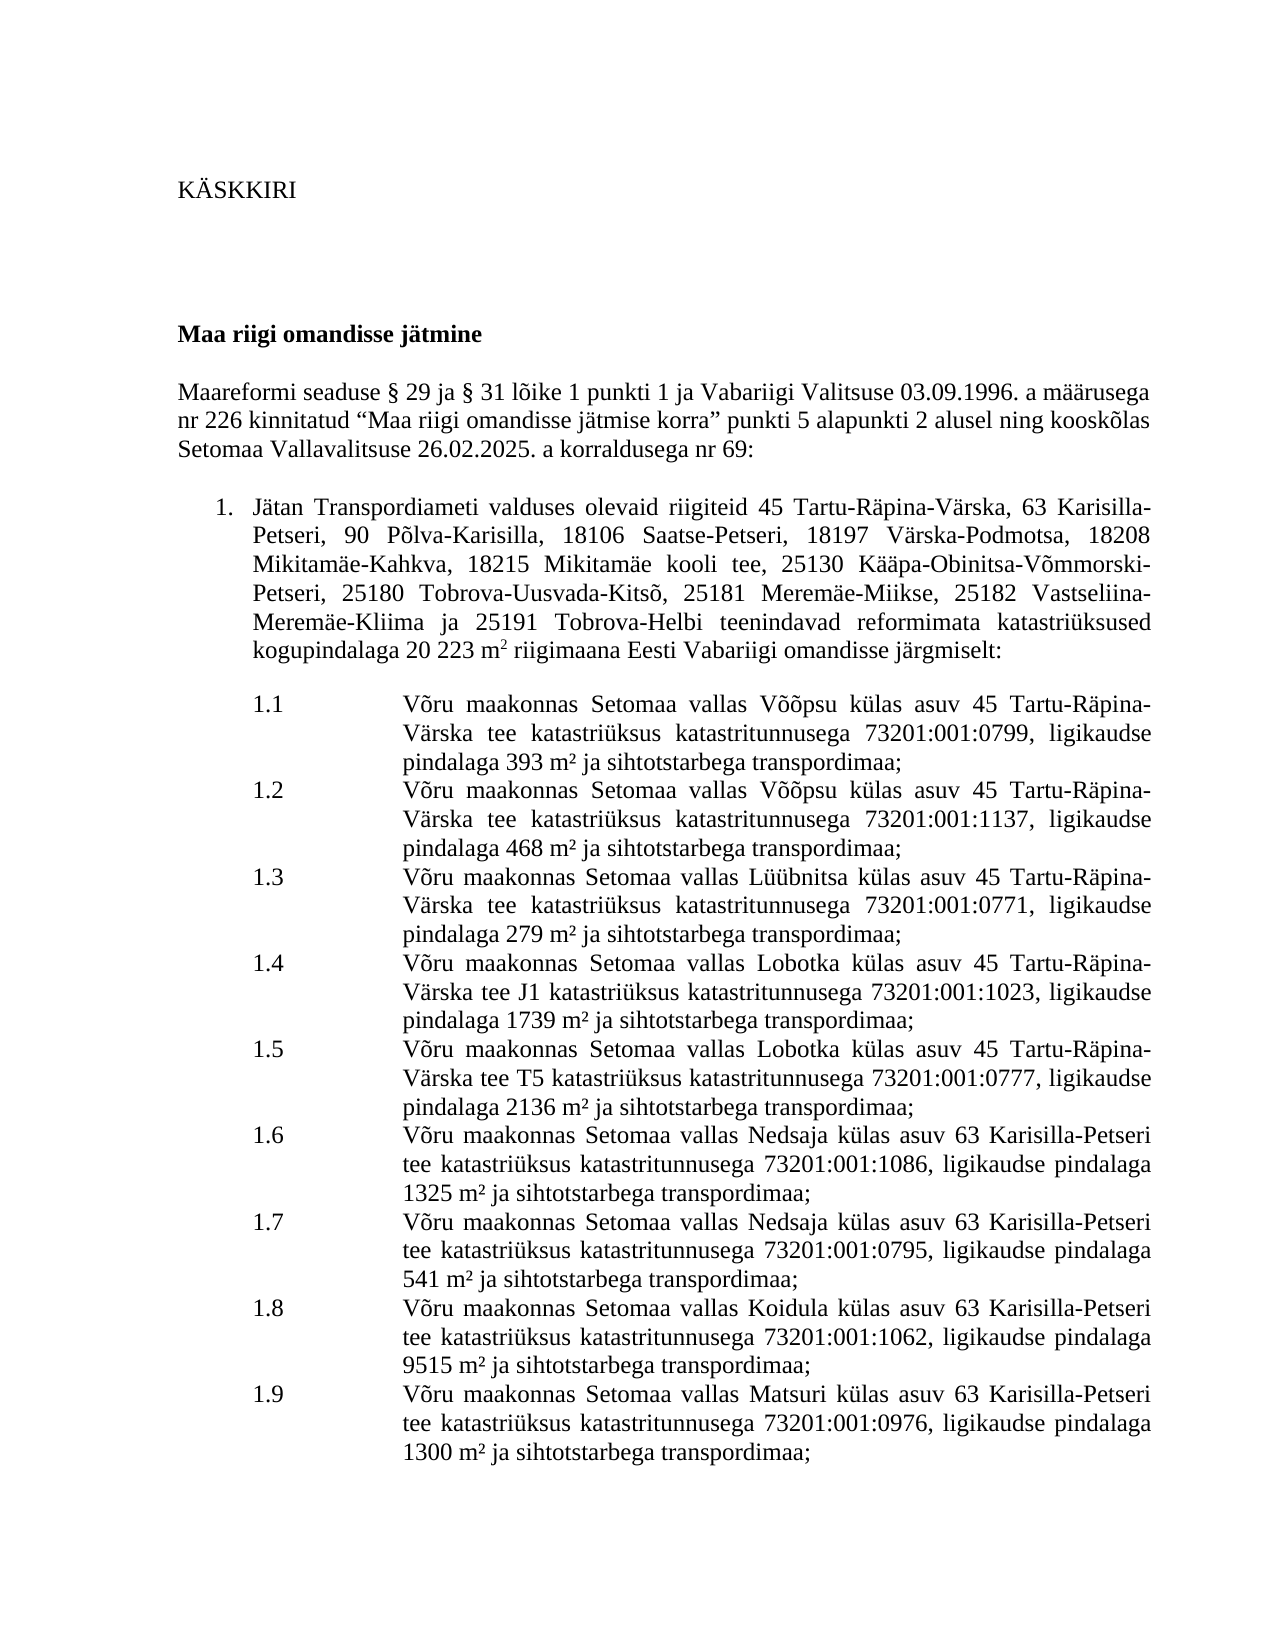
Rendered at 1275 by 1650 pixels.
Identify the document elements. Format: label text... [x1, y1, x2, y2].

list Võru maakonnas Setomaa vallas Matsuri külas asuv 63 Karisilla-Petseri tee katastriüksus katastritunnusega 73201:001:0976, ligikaudse pindalaga 1300 m² ja sihtotstarbega transpordimaa; [252, 1379, 1152, 1466]
list Jätan Transpordiameti valduses olevaid riigiteid 45 Tartu-Räpina-Värska, 63 Karisilla-Petseri, 90 Põlva-Karisilla, 18106 Saatse-Petseri, 18197 Värska-Podmotsa, 18208 Mikitamäe-Kahkva, 18215 Mikitamäe kooli tee, 25130 Kääpa-Obinitsa-Võmmorski-Petseri, 25180 Tobrova-Uusvada-Kitsõ, 25181 Meremäe-Miikse, 25182 Vastseliina-Meremäe-Kliima ja 25191 Tobrova-Helbi teenindavad reformimata katastriüksused kogupindalaga 20 223 m2 riigimaana Eesti Vabariigi omandisse järgmiselt: [215, 492, 1152, 664]
list Võru maakonnas Setomaa vallas Võõpsu külas asuv 45 Tartu-Räpina-Värska tee katastriüksus katastritunnusega 73201:001:1137, ligikaudse pindalaga 468 m² ja sihtotstarbega transpordimaa; [252, 776, 1152, 862]
list Võru maakonnas Setomaa vallas Nedsaja külas asuv 63 Karisilla-Petseri tee katastriüksus katastritunnusega 73201:001:1086, ligikaudse pindalaga 1325 m² ja sihtotstarbega transpordimaa; [252, 1121, 1152, 1207]
text Maa riigi omandisse jätmine [177, 319, 1152, 348]
text Maareformi seaduse § 29 ja § 31 lõike 1 punkti 1 ja Vabariigi Valitsuse 03.09.1996. a määrusega nr 226 kinnitatud “Maa riigi omandisse jätmise korra” punkti 5 alapunkti 2 alusel ning kooskõlas Setomaa Vallavalitsuse 26.02.2025. a korraldusega nr 69: [177, 377, 1152, 463]
list Võru maakonnas Setomaa vallas Nedsaja külas asuv 63 Karisilla-Petseri tee katastriüksus katastritunnusega 73201:001:0795, ligikaudse pindalaga 541 m² ja sihtotstarbega transpordimaa; [252, 1207, 1152, 1293]
list Võru maakonnas Setomaa vallas Lobotka külas asuv 45 Tartu-Räpina-Värska tee J1 katastriüksus katastritunnusega 73201:001:1023, ligikaudse pindalaga 1739 m² ja sihtotstarbega transpordimaa; [252, 948, 1152, 1034]
list Võru maakonnas Setomaa vallas Koidula külas asuv 63 Karisilla-Petseri tee katastriüksus katastritunnusega 73201:001:1062, ligikaudse pindalaga 9515 m² ja sihtotstarbega transpordimaa; [252, 1293, 1152, 1379]
subtitle KÄSKKIRI [177, 176, 1152, 204]
list Võru maakonnas Setomaa vallas Võõpsu külas asuv 45 Tartu-Räpina-Värska tee katastriüksus katastritunnusega 73201:001:0799, ligikaudse pindalaga 393 m² ja sihtotstarbega transpordimaa; [252, 689, 1152, 776]
list Võru maakonnas Setomaa vallas Lobotka külas asuv 45 Tartu-Räpina-Värska tee T5 katastriüksus katastritunnusega 73201:001:0777, ligikaudse pindalaga 2136 m² ja sihtotstarbega transpordimaa; [252, 1034, 1152, 1121]
list Võru maakonnas Setomaa vallas Lüübnitsa külas asuv 45 Tartu-Räpina-Värska tee katastriüksus katastritunnusega 73201:001:0771, ligikaudse pindalaga 279 m² ja sihtotstarbega transpordimaa; [252, 862, 1152, 948]
